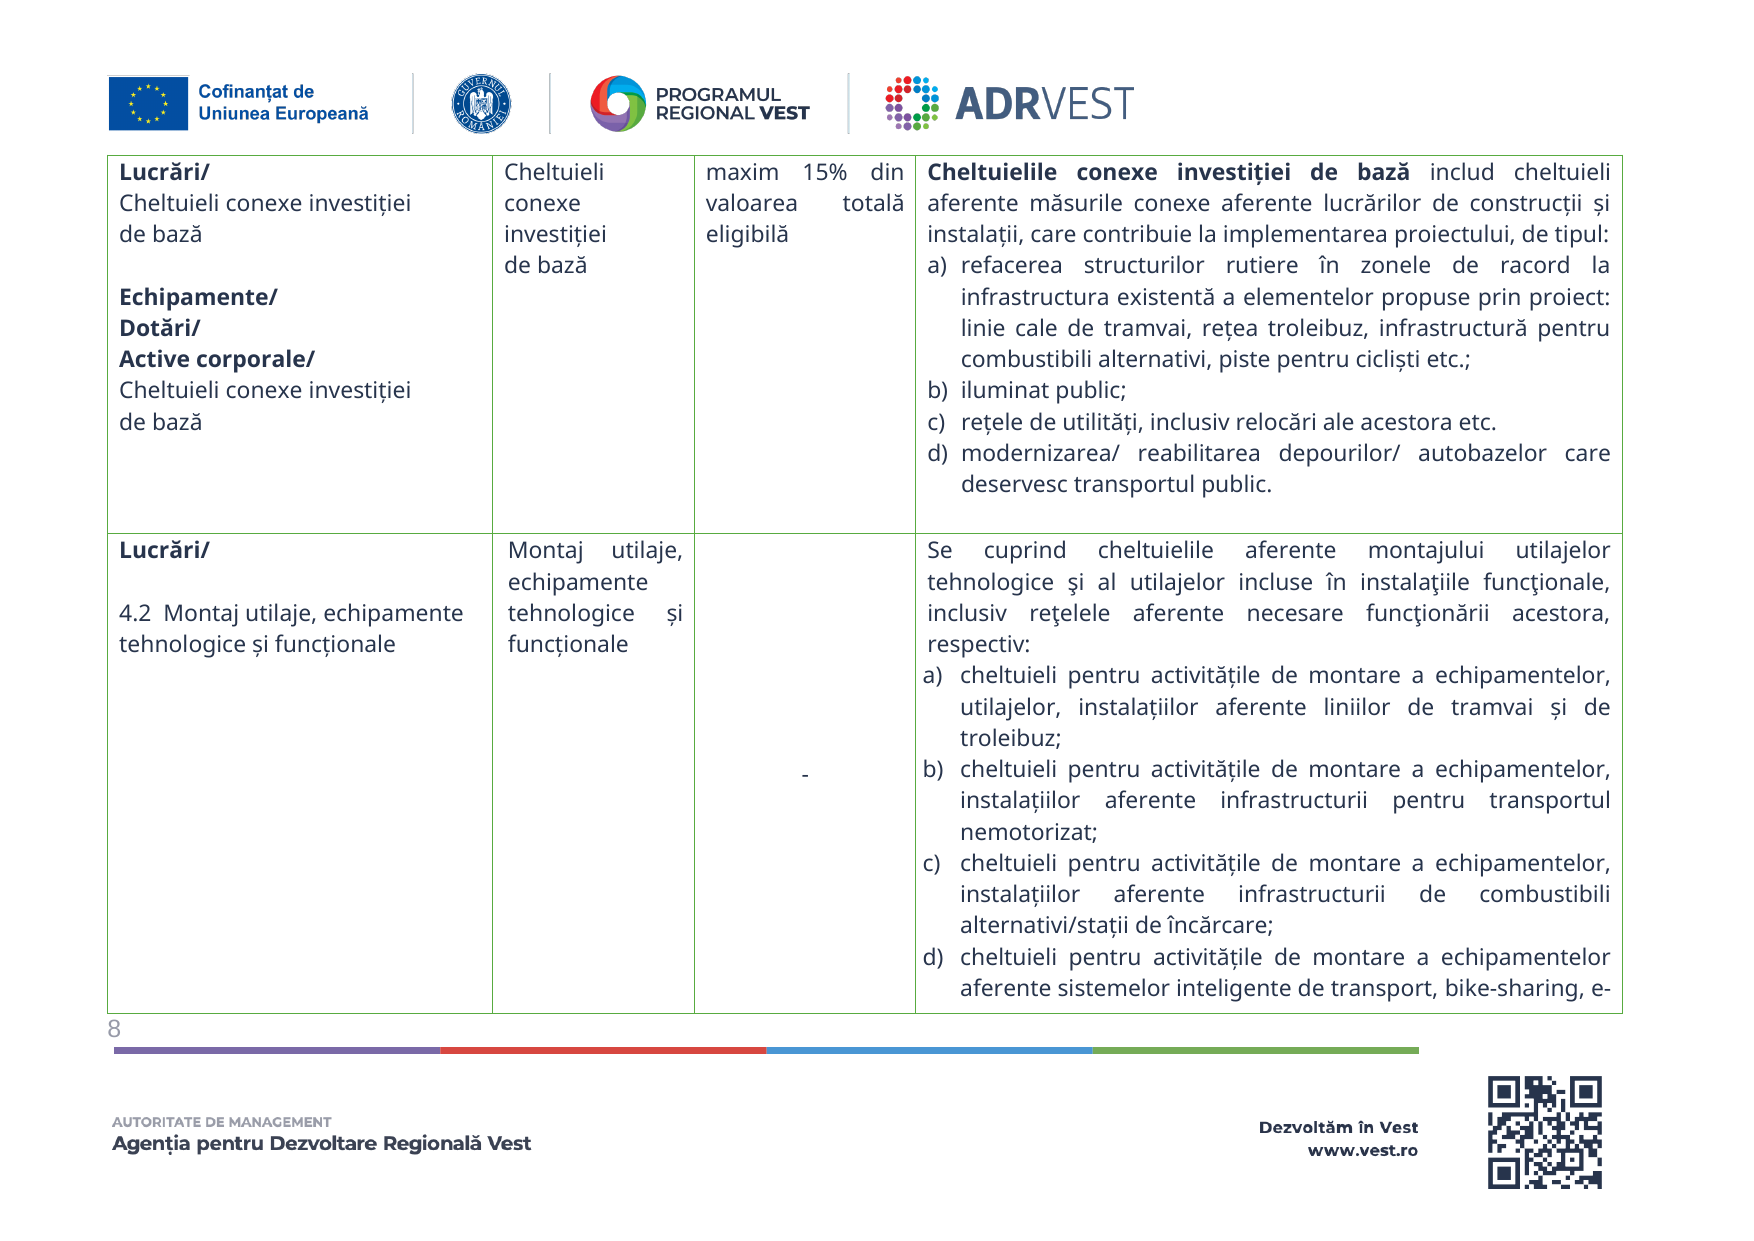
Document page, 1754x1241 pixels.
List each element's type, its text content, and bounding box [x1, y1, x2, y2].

table_cell - [695, 534, 915, 1013]
table_cell Cheltuielile conexe investiției de bază includ cheltuieli aferente măsurile conexe aferente lucrărilor de construcții și instalații, care contribuie la implementarea proiectului, de tipul: refacerea structurilor rutiere în zonele de racord la infrastructura existentă a elementelor propuse prin proiect: linie cale de tramvai, rețea troleibuz, infrastructură pentru combustibili alternativi, piste pentru cicliști etc.; iluminat public; rețele de utilități, inclusiv relocări ale acestora etc. modernizarea/ reabilitarea depourilor/ autobazelor care deservesc transportul public. [916, 156, 1622, 533]
table_cell maxim 15% din valoarea totală eligibilă [695, 156, 915, 533]
picture [1479, 1067, 1611, 1198]
table_cell Montaj utilaje, echipamente tehnologice și funcționale [493, 534, 694, 1013]
table_cell Lucrări/ 4.2 Montaj utilaje, echipamente tehnologice și funcționale [108, 534, 492, 1013]
picture [107, 73, 1134, 134]
table_cell Cheltuieli conexe investiției de bază [493, 156, 694, 533]
table_cell Lucrări/ Cheltuieli conexe investiției de bază Echipamente/ Dotări/ Active corporale/ Cheltuieli conexe investiției de bază [108, 156, 492, 533]
picture [107, 1043, 1429, 1167]
